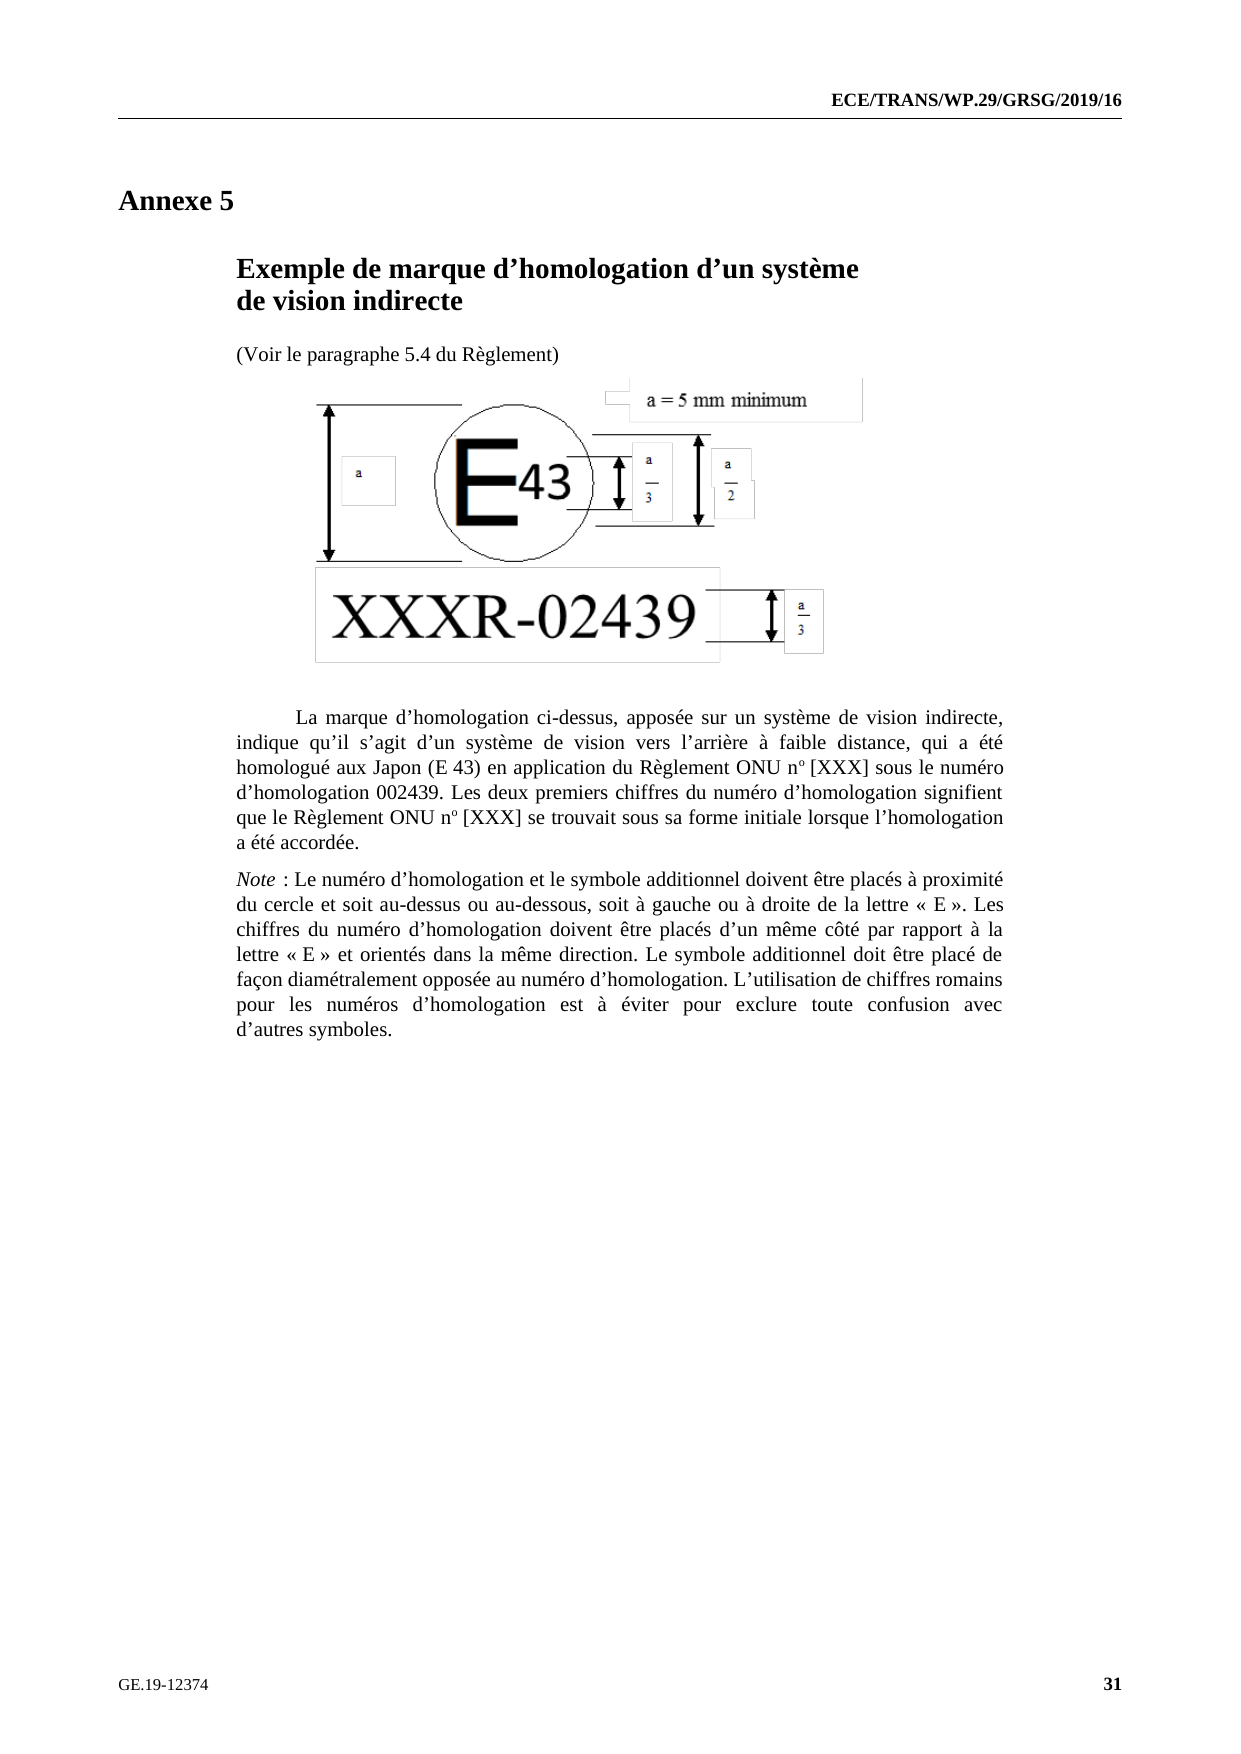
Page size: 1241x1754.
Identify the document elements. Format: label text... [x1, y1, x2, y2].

text La marque d’homologation ci-dessus, apposée sur un système de vision indirecte, indique qu’il s’agit d’un système de vision vers l’arrière à faible distance, qui a été homologué aux Japon (E 43) en application du Règlement ONU no [XXX] sous le numéro d’homologation 002439. Les deux premiers chiffres du numéro d’homologation signifient que le Règlement ONU no [XXX] se trouvait sous sa forme initiale lorsque l’homologation a été accordée. [236, 704, 1004, 854]
text Note : Le numéro d’homologation et le symbole additionnel doivent être placés à proximité du cercle et soit au-dessus ou au-dessous, soit à gauche ou à droite de la lettre « E ». Les chiffres du numéro d’homologation doivent être placés d’un même côté par rapport à la lettre « E » et orientés dans la même direction. Le symbole additionnel doit être placé de façon diamétralement opposée au numéro d’homologation. L’utilisation de chiffres romains pour les numéros d’homologation est à éviter pour exclure toute confusion avec d’autres symboles. [236, 866, 1004, 1041]
text Annexe 5 [118, 185, 1004, 216]
text Exemple de marque d’homologation d’un système de vision indirecte [118, 254, 1004, 316]
text (Voir le paragraphe 5.4 du Règlement) [236, 341, 1004, 366]
picture [292, 378, 948, 692]
